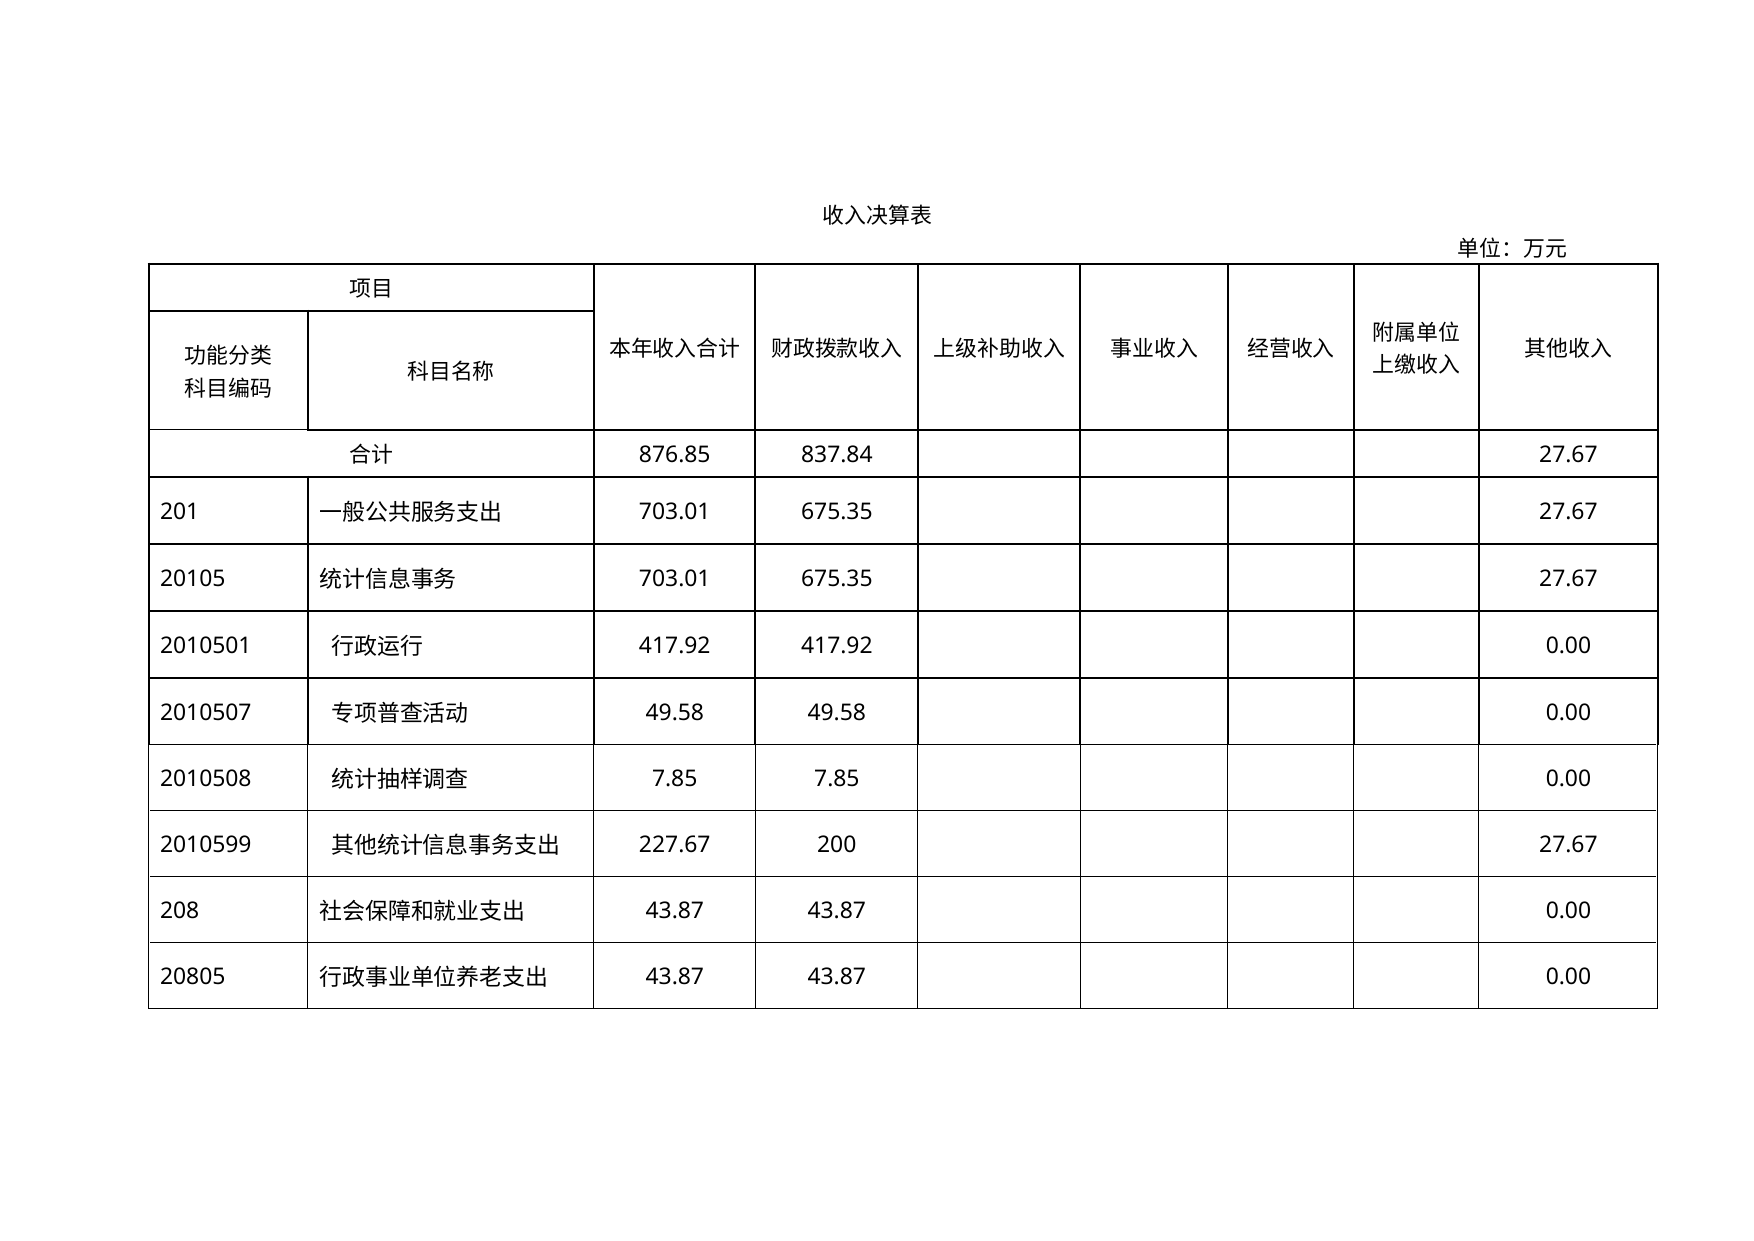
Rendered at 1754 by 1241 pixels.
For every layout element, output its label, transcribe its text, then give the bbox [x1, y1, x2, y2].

table_cell 2010501 [150, 612, 307, 677]
table_cell [1228, 745, 1353, 810]
table_cell 2010507 [150, 679, 307, 744]
table_cell [1229, 545, 1353, 610]
table_cell [1229, 679, 1353, 744]
table_cell 876.85 [595, 431, 754, 476]
text 收入决算表 [150, 198, 1604, 230]
table_header 本年收入合计 [595, 265, 754, 429]
table_cell [1355, 679, 1478, 744]
table_cell 0.00 [1480, 679, 1657, 744]
table_cell 2010599 [149, 810, 307, 876]
table_cell [1229, 431, 1353, 476]
table_cell 行政运行 [309, 612, 593, 677]
table_cell [919, 431, 1079, 476]
table_cell 43.87 [756, 877, 917, 942]
table_cell 0.00 [1480, 612, 1657, 677]
table_cell 7.85 [594, 745, 755, 810]
table_cell 417.92 [756, 612, 917, 677]
table_header 事业收入 [1081, 265, 1227, 429]
table_cell [1355, 431, 1478, 476]
text 单位：万元 [150, 230, 1566, 263]
table_cell [1354, 745, 1478, 810]
table_cell 20105 [150, 545, 307, 610]
table_cell [1081, 612, 1227, 677]
table_cell 一般公共服务支出 [309, 478, 593, 543]
table_cell 合计 [150, 430, 593, 476]
table_cell [1228, 811, 1353, 876]
table_cell 行政事业单位养老支出 [308, 943, 593, 1008]
table_cell 43.87 [594, 943, 755, 1008]
table_cell [1081, 478, 1227, 543]
table_header 上级补助收入 [919, 265, 1079, 429]
table_cell [919, 545, 1079, 610]
table_cell 27.67 [1480, 431, 1657, 476]
table_cell 200 [756, 811, 917, 876]
table_cell 统计信息事务 [309, 545, 593, 610]
table_cell 7.85 [756, 745, 917, 810]
table_cell 49.58 [595, 679, 754, 744]
table_cell [919, 478, 1079, 543]
table_cell 功能分类 科目编码 [150, 312, 307, 429]
table_header 经营收入 [1229, 265, 1353, 429]
table_cell [1355, 545, 1478, 610]
table_cell 27.67 [1480, 545, 1657, 610]
table_header 其他收入 [1480, 265, 1657, 429]
table_cell [919, 679, 1079, 744]
table_cell 675.35 [756, 478, 917, 543]
table_cell 675.35 [756, 545, 917, 610]
table_cell 43.87 [594, 877, 755, 942]
table_cell [1081, 679, 1227, 744]
table_cell [1081, 877, 1227, 942]
table_cell 0.00 [1479, 744, 1657, 810]
table_cell [1354, 811, 1478, 876]
table_cell [1081, 943, 1227, 1008]
table_cell 2010508 [149, 745, 307, 810]
table_cell [1355, 478, 1478, 543]
table_cell 专项普查活动 [309, 679, 593, 744]
table_cell 0.00 [1479, 876, 1657, 942]
table_cell [919, 612, 1079, 677]
table_cell [1354, 877, 1478, 942]
table_cell 27.67 [1480, 478, 1657, 543]
table_header 项目 [150, 265, 593, 309]
table_cell 其他统计信息事务支出 [308, 811, 593, 876]
table_cell 49.58 [756, 679, 917, 744]
table_cell [1355, 612, 1478, 677]
table_cell 417.92 [595, 612, 754, 677]
table_cell 43.87 [756, 943, 917, 1008]
table_cell 社会保障和就业支出 [308, 877, 593, 942]
table_header 附属单位上缴收入 [1355, 265, 1478, 429]
table_cell [1354, 943, 1478, 1008]
table_cell [1081, 811, 1227, 876]
table_cell 837.84 [756, 431, 917, 476]
table_cell 201 [150, 478, 307, 543]
table_cell [1228, 877, 1353, 942]
table_cell [1228, 943, 1353, 1008]
table_cell 703.01 [595, 478, 754, 543]
table_cell [918, 943, 1080, 1008]
table_cell [918, 877, 1080, 942]
table_cell [918, 811, 1080, 876]
table_header 财政拨款收入 [756, 265, 917, 429]
table_cell 703.01 [595, 545, 754, 610]
table_cell 科目名称 [309, 312, 593, 429]
table_cell [1229, 612, 1353, 677]
table_cell 0.00 [1479, 942, 1657, 1008]
table_cell [918, 745, 1080, 810]
table_cell 27.67 [1479, 810, 1657, 876]
table_cell [1081, 431, 1227, 476]
table_cell 统计抽样调查 [308, 745, 593, 810]
table_cell [1229, 478, 1353, 543]
table_cell [1081, 545, 1227, 610]
table_cell 20805 [149, 942, 307, 1008]
table_cell 208 [149, 876, 307, 942]
table_cell [1081, 745, 1227, 810]
table_cell 227.67 [594, 811, 755, 876]
